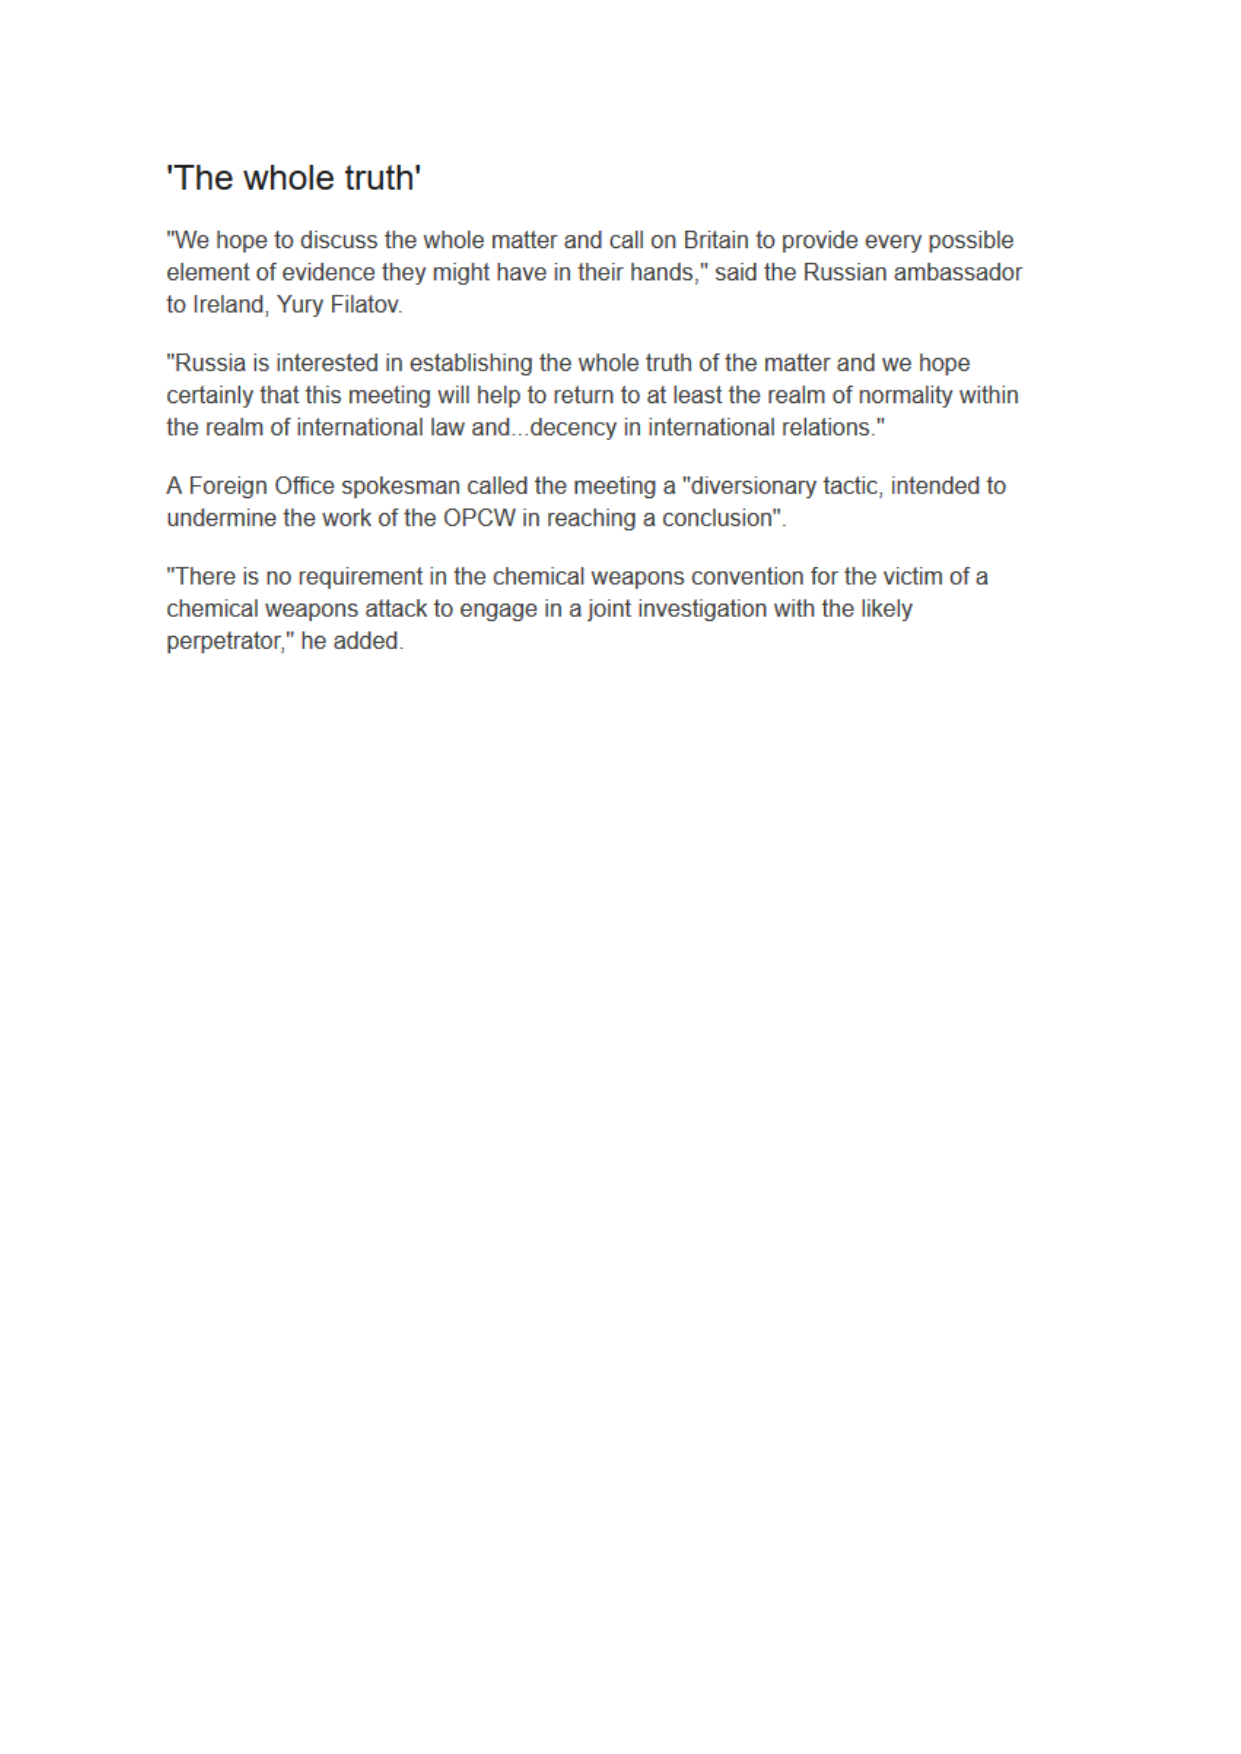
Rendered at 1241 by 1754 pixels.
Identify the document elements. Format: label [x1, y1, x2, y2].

picture [150, 150, 1091, 674]
